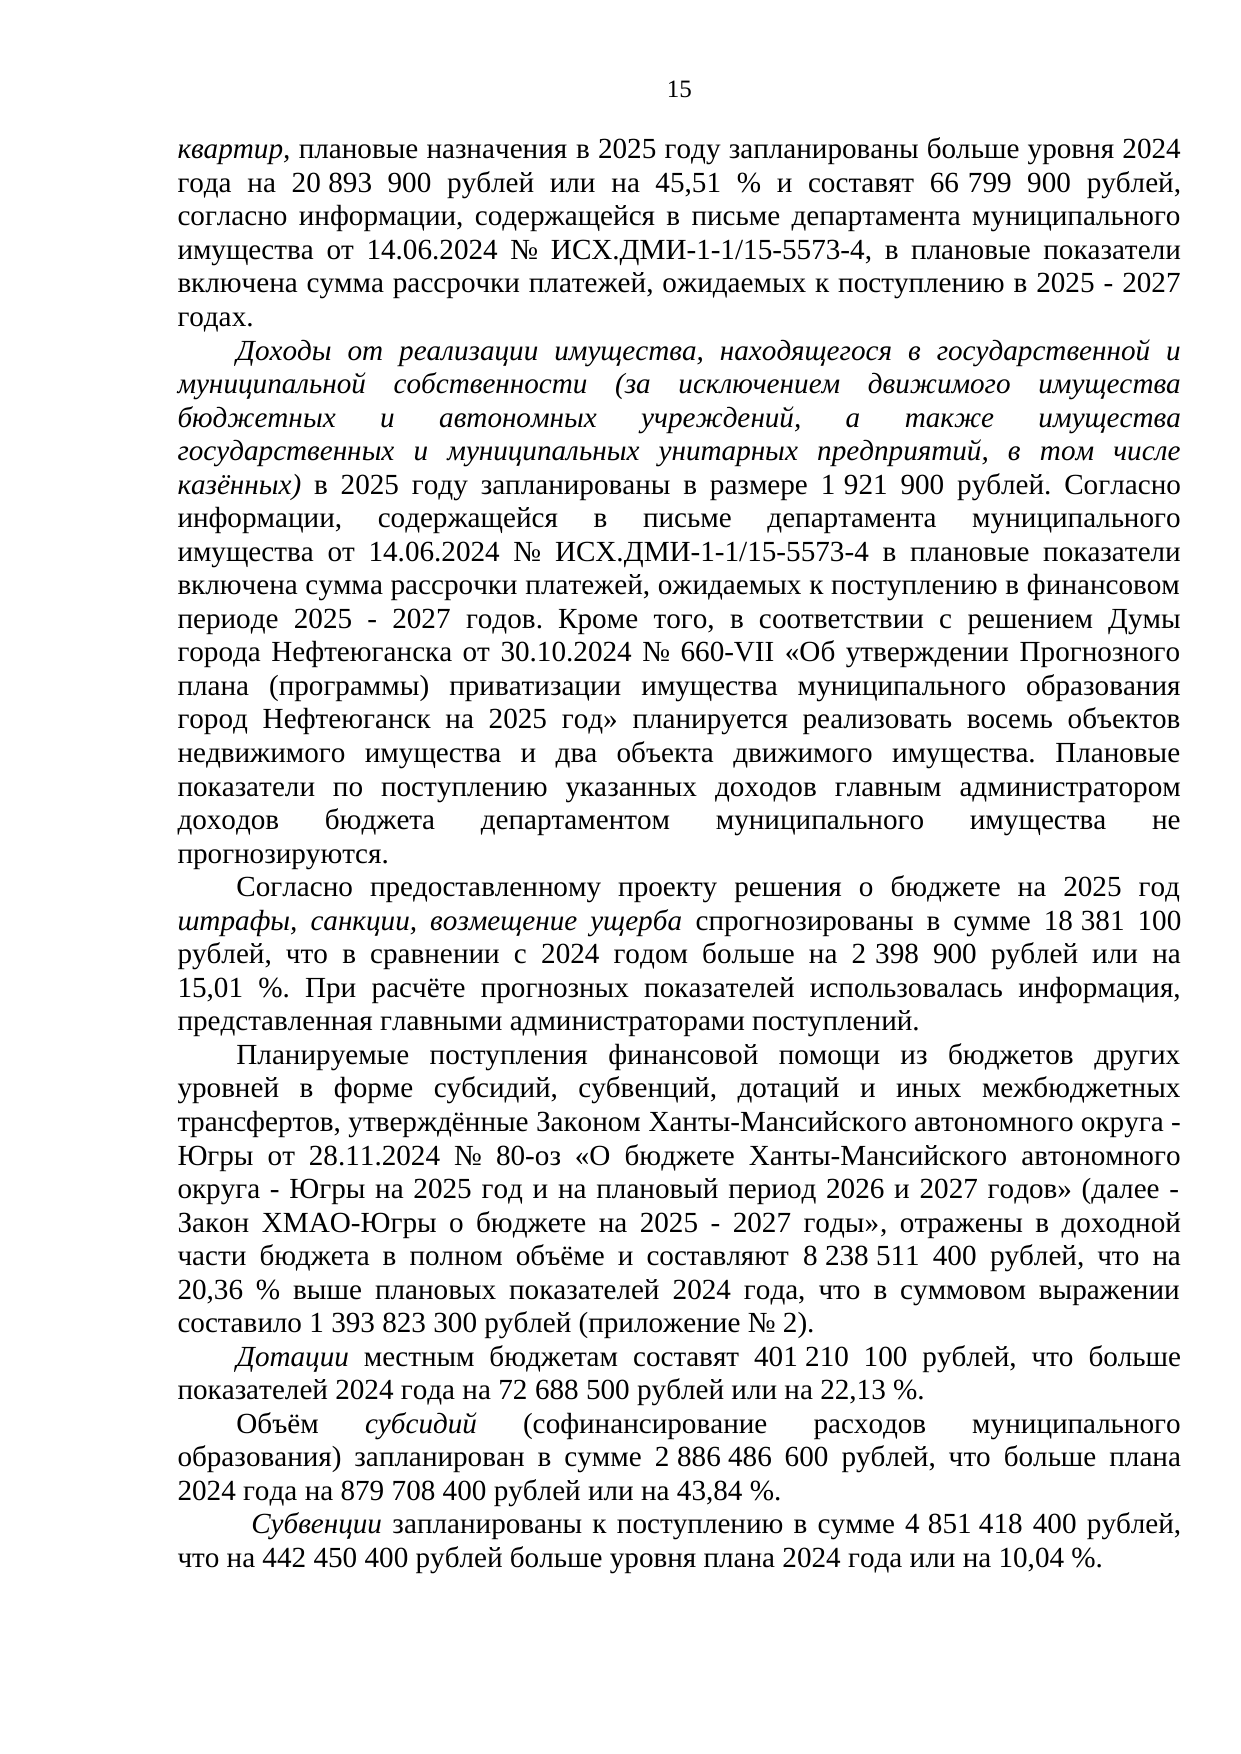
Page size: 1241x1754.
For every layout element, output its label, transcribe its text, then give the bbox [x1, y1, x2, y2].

text Объём субсидий (софинансирование расходов муниципального образования) запланирован в сумме 2 886 486 600 рублей, что больше плана 2024 года на 879 708 400 рублей или на 43,84 %. [177, 1406, 1181, 1507]
text Дотации местным бюджетам составят 401 210 100 рублей, что больше показателей 2024 года на 72 688 500 рублей или на 22,13 %. [177, 1339, 1181, 1406]
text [177, 131, 1181, 333]
text Субвенции запланированы к поступлению в сумме 4 851 418 400 рублей, что на 442 450 400 рублей больше уровня плана 2024 года или на 10,04 %. [177, 1507, 1181, 1574]
text Планируемые поступления финансовой помощи из бюджетов других уровней в форме субсидий, субвенций, дотаций и иных межбюджетных трансфертов, утверждённые Законом Ханты-Мансийского автономного округа - Югры от 28.11.2024 № 80-оз «О бюджете Ханты-Мансийского автономного округа - Югры на 2025 год и на плановый период 2026 и 2027 годов» (далее - Закон ХМАО-Югры о бюджете на 2025 - 2027 годы», отражены в доходной части бюджета в полном объёме и составляют 8 238 511 400 рублей, что на 20,36 % выше плановых показателей 2024 года, что в суммовом выражении составило 1 393 823 300 рублей (приложение № 2). [177, 1037, 1181, 1339]
text Доходы от реализации имущества, находящегося в государственной и муниципальной собственности (за исключением движимого имущества бюджетных и автономных учреждений, а также имущества государственных и муниципальных унитарных предприятий, в том числе казённых) в 2025 году запланированы в размере 1 921 900 рублей. Согласно информации, содержащейся в письме департамента муниципального имущества от 14.06.2024 № ИСХ.ДМИ-1-1/15-5573-4 в плановые показатели включена сумма рассрочки платежей, ожидаемых к поступлению в финансовом периоде 2025 - 2027 годов. Кроме того, в соответствии с решением Думы города Нефтеюганска от 30.10.2024 № 660-VII «Об утверждении Прогнозного плана (программы) приватизации имущества муниципального образования город Нефтеюганск на 2025 год» планируется реализовать восемь объектов недвижимого имущества и два объекта движимого имущества. Плановые показатели по поступлению указанных доходов главным администратором доходов бюджета департаментом муниципального имущества не прогнозируются. [177, 333, 1181, 869]
text Согласно предоставленному проекту решения о бюджете на 2025 год штрафы, санкции, возмещение ущерба спрогнозированы в сумме 18 381 100 рублей, что в сравнении с 2024 годом больше на 2 398 900 рублей или на 15,01 %. При расчёте прогнозных показателей использовалась информация, представленная главными администраторами поступлений. [177, 869, 1181, 1037]
